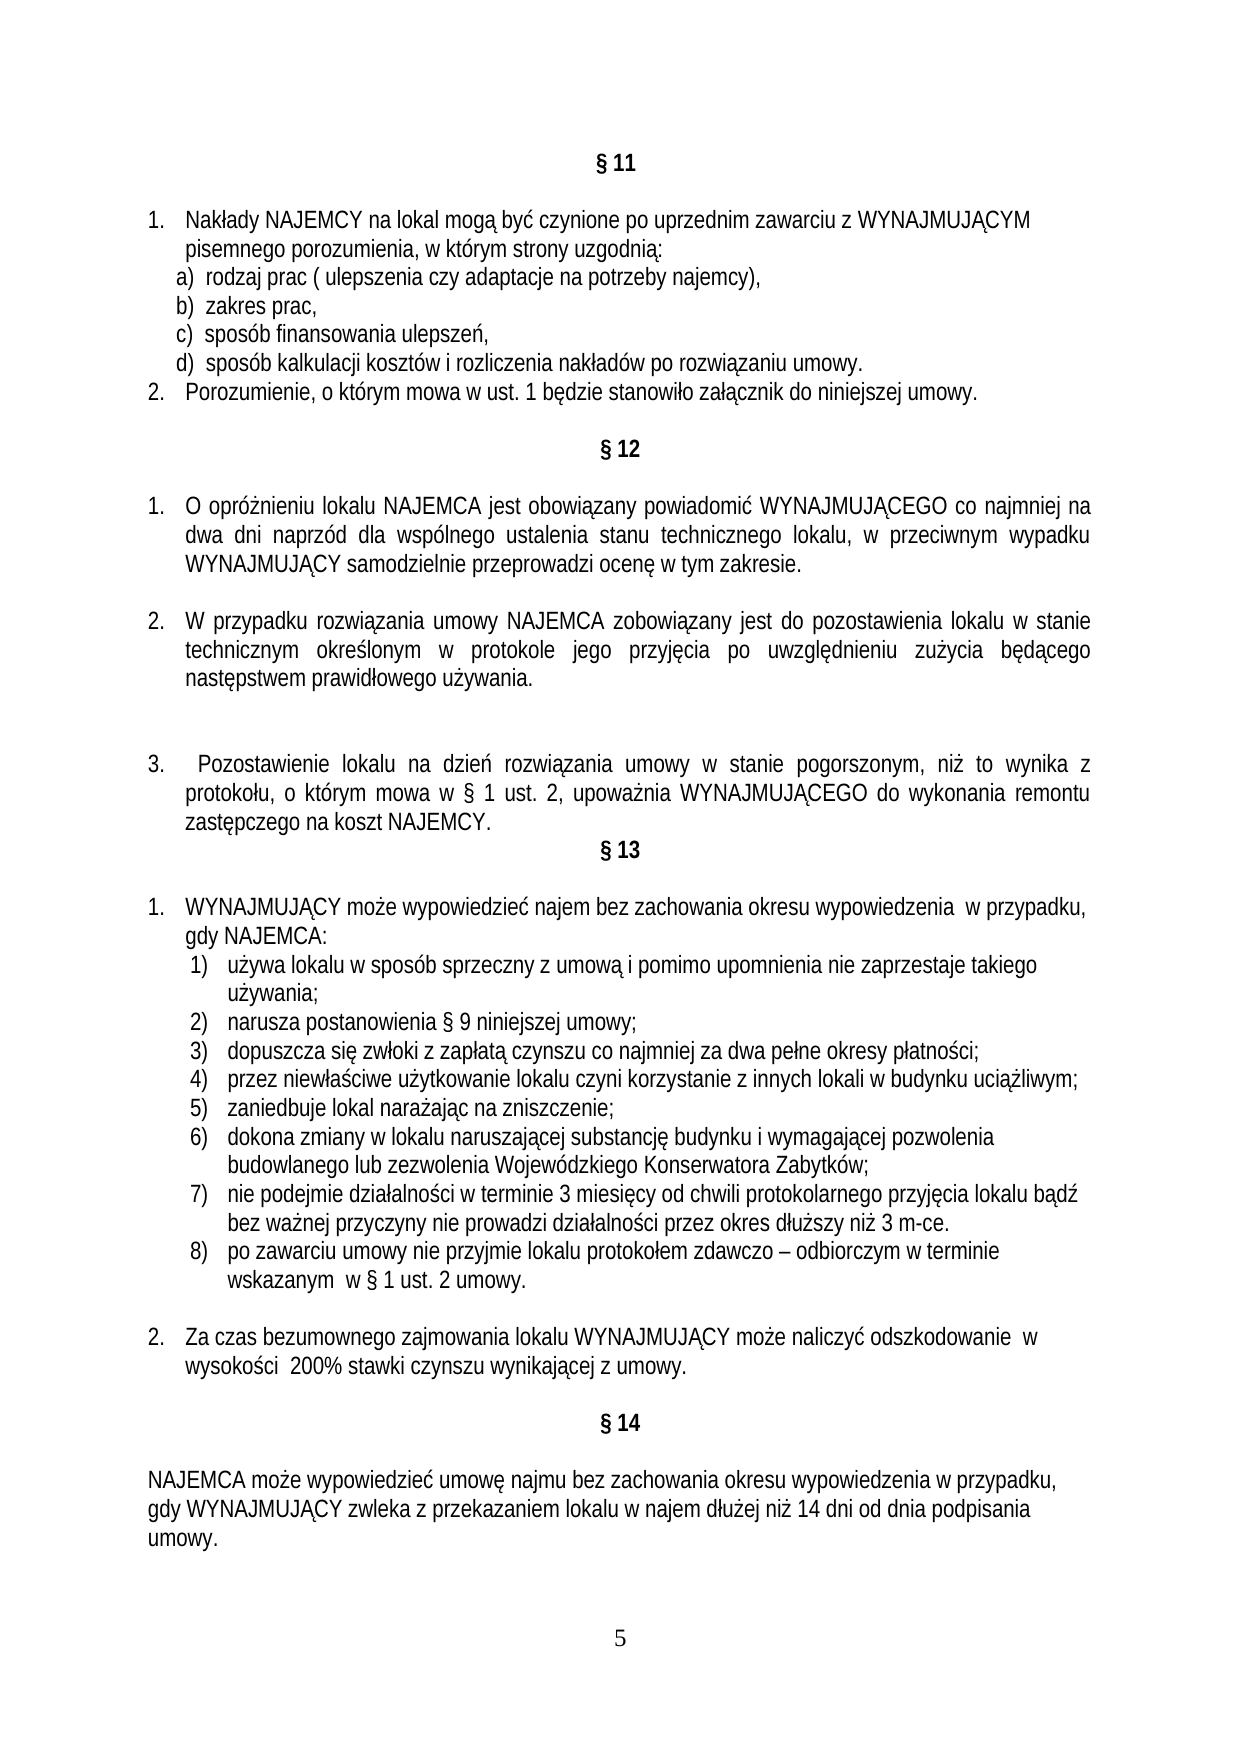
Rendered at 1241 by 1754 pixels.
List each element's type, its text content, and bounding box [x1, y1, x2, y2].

text § 12 [148, 434, 1093, 463]
list narusza postanowienia § 9 niniejszej umowy; [190, 1007, 1093, 1036]
list dopuszcza się zwłoki z zapłatą czynszu co najmniej za dwa pełne okresy płatności; [190, 1036, 1093, 1064]
list WYNAJMUJĄCY może wypowiedzieć najem bez zachowania okresu wypowiedzenia w przypadku, gdy NAJEMCA: [148, 892, 1093, 950]
text § 14 [148, 1408, 1093, 1437]
text b) zakres prac, [148, 291, 1093, 319]
text d) sposób kalkulacji kosztów i rozliczenia nakładów po rozwiązaniu umowy. [148, 348, 1093, 377]
text c) sposób finansowania ulepszeń, [148, 319, 1093, 348]
list Porozumienie, o którym mowa w ust. 1 będzie stanowiło załącznik do niniejszej umowy. [148, 377, 1093, 405]
text § 11 [148, 148, 1093, 176]
list Za czas bezumownego zajmowania lokalu WYNAJMUJĄCY może naliczyć odszkodowanie w wysokości 200% stawki czynszu wynikającej z umowy. [148, 1322, 1093, 1379]
list po zawarciu umowy nie przyjmie lokalu protokołem zdawczo – odbiorczym w terminie wskazanym w § 1 ust. 2 umowy. [190, 1236, 1093, 1293]
list nie podejmie działalności w terminie 3 miesięcy od chwili protokolarnego przyjęcia lokalu bądź bez ważnej przyczyny nie prowadzi działalności przez okres dłuższy niż 3 m-ce. [190, 1179, 1093, 1236]
list W przypadku rozwiązania umowy NAJEMCA zobowiązany jest do pozostawienia lokalu w stanie technicznym określonym w protokole jego przyjęcia po uwzględnieniu zużycia będącego następstwem prawidłowego używania. [148, 606, 1093, 692]
text NAJEMCA może wypowiedzieć umowę najmu bez zachowania okresu wypowiedzenia w przypadku, gdy WYNAJMUJĄCY zwleka z przekazaniem lokalu w najem dłużej niż 14 dni od dnia podpisania umowy. [148, 1465, 1093, 1551]
list Pozostawienie lokalu na dzień rozwiązania umowy w stanie pogorszonym, niż to wynika z protokołu, o którym mowa w § 1 ust. 2, upoważnia WYNAJMUJĄCEGO do wykonania remontu zastępczego na koszt NAJEMCY. [148, 749, 1093, 835]
text § 13 [148, 835, 1093, 864]
list O opróżnieniu lokalu NAJEMCA jest obowiązany powiadomić WYNAJMUJĄCEGO co najmniej na dwa dni naprzód dla wspólnego ustalenia stanu technicznego lokalu, w przeciwnym wypadku WYNAJMUJĄCY samodzielnie przeprowadzi ocenę w tym zakresie. [148, 491, 1093, 577]
list przez niewłaściwe użytkowanie lokalu czyni korzystanie z innych lokali w budynku uciążliwym; [190, 1064, 1093, 1093]
list używa lokalu w sposób sprzeczny z umową i pomimo upomnienia nie zaprzestaje takiego używania; [190, 950, 1093, 1007]
list dokona zmiany w lokalu naruszającej substancję budynku i wymagającej pozwolenia budowlanego lub zezwolenia Wojewódzkiego Konserwatora Zabytków; [190, 1122, 1093, 1179]
list zaniedbuje lokal narażając na zniszczenie; [190, 1093, 1093, 1122]
list Nakłady NAJEMCY na lokal mogą być czynione po uprzednim zawarciu z WYNAJMUJĄCYM pisemnego porozumienia, w którym strony uzgodnią: [148, 205, 1093, 262]
text a) rodzaj prac ( ulepszenia czy adaptacje na potrzeby najemcy), [148, 262, 1093, 291]
